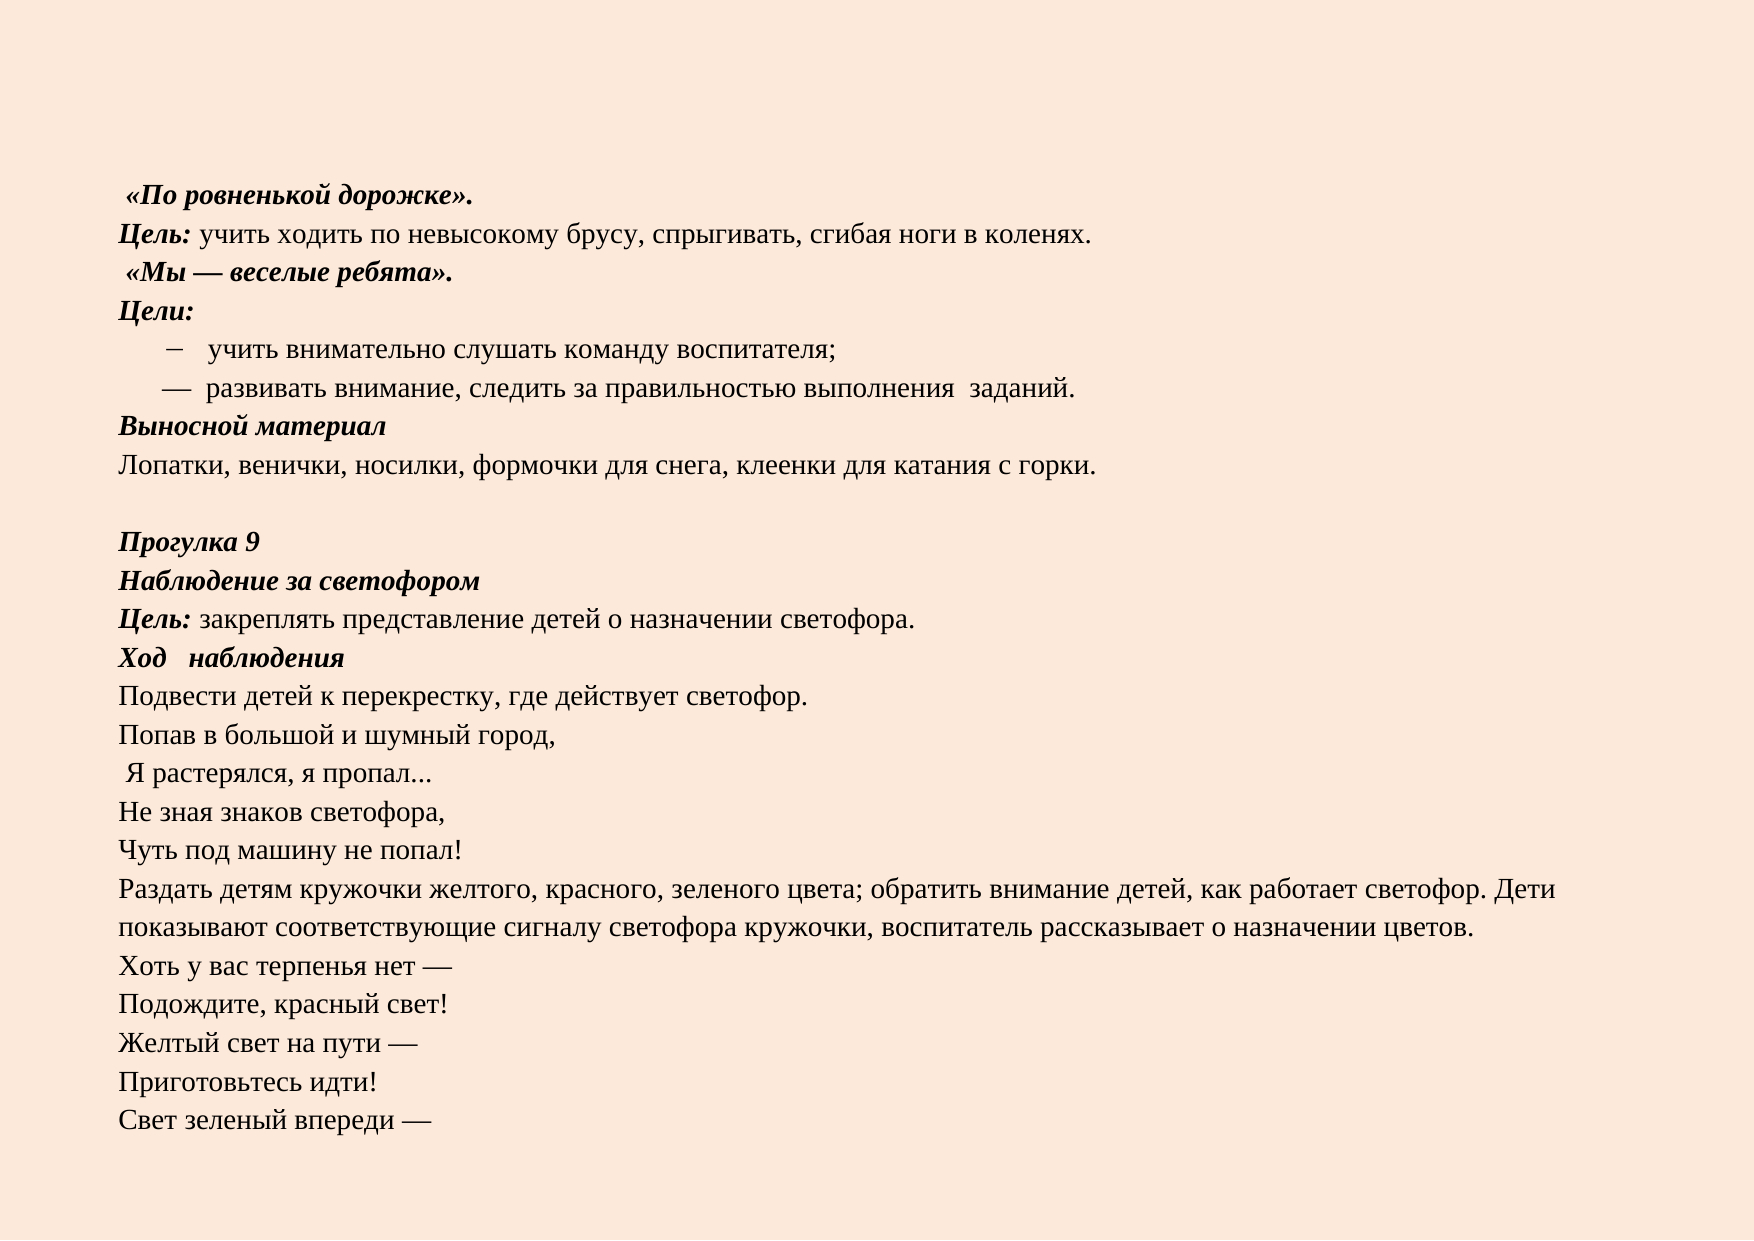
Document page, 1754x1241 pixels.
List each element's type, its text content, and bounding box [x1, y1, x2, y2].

text Я растерялся, я пропал... [118, 755, 1636, 789]
text Приготовьтесь идти! [118, 1064, 1636, 1097]
text Подвести детей к перекрестку, где действует светофор. [118, 678, 1636, 712]
text Подождите, красный свет! [118, 987, 1636, 1020]
text Цели: [118, 293, 1636, 326]
text Цель: учить ходить по невысокому брусу, спрыгивать, сгибая ноги в коленях. [118, 216, 1636, 249]
text — развивать внимание, следить за правильностью выполнения заданий. [118, 370, 1636, 403]
text «По ровненькой дорожке». [118, 177, 1636, 211]
text Чуть под машину не попал! [118, 832, 1636, 866]
text Цель: закреплять представление детей о назначении светофора. [118, 601, 1636, 635]
text Желтый свет на пути — [118, 1025, 1636, 1059]
text Наблюдение за светофором [118, 563, 1636, 596]
text Хоть у вас терпенья нет — [118, 948, 1636, 982]
text «Мы — веселые ребята». [118, 254, 1636, 288]
text Ход наблюдения [118, 640, 1636, 673]
text Попав в большой и шумный город, [118, 717, 1636, 750]
text Раздать детям кружочки желтого, красного, зеленого цвета; обратить внимание детей, как работает светофор. Дети показывают соответствующие сигналу светофора кружочки, воспитатель рассказывает о назначении цветов. [118, 871, 1636, 943]
list учить внимательно слушать команду воспитателя; [163, 331, 1636, 365]
text Прогулка 9 [118, 524, 1636, 558]
text Выносной материал [118, 408, 1636, 442]
text Свет зеленый впереди — [118, 1102, 1636, 1136]
text Лопатки, венички, носилки, формочки для снега, клеенки для катания с горки. [118, 447, 1636, 481]
text Не зная знаков светофора, [118, 794, 1636, 827]
